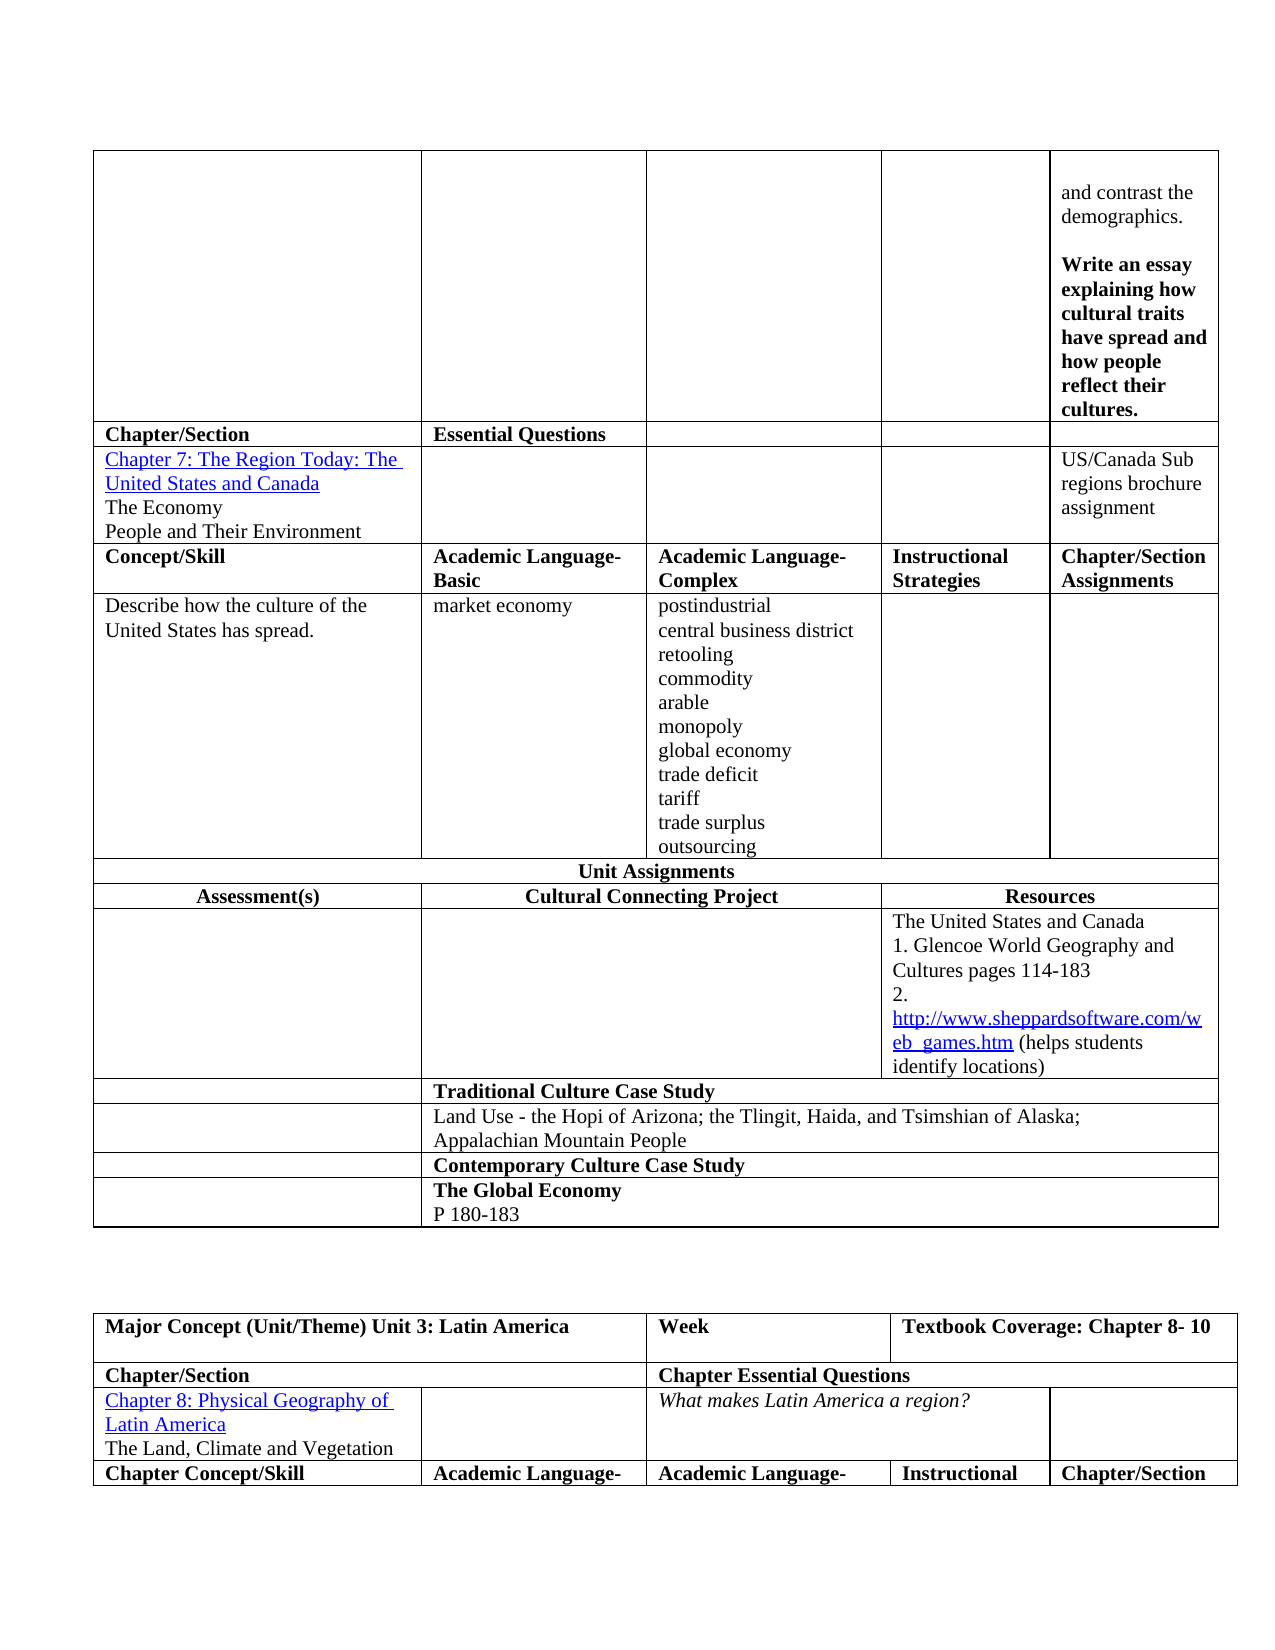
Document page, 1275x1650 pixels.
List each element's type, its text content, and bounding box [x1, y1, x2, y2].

table_cell [882, 422, 1049, 446]
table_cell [422, 151, 646, 421]
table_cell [94, 1461, 421, 1485]
table_cell Chapter 7: The Region Today: The United States and Canada The Economy People and Their Environment [94, 447, 421, 543]
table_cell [647, 151, 881, 421]
table_cell [422, 447, 646, 543]
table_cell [1051, 1461, 1237, 1485]
table_cell [647, 447, 881, 543]
table_cell [422, 909, 881, 1078]
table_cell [422, 1461, 646, 1485]
table_cell [1051, 1388, 1237, 1460]
table_cell [94, 1104, 421, 1152]
table_cell Academic Language- Complex [647, 544, 881, 592]
table_cell US/Canada Sub regions brochure assignment [1051, 447, 1218, 543]
table_cell Instructional Strategies [882, 544, 1049, 592]
table_cell Resources [882, 884, 1218, 908]
table_cell Chapter/Section [94, 1363, 646, 1387]
table_cell Land Use - the Hopi of Arizona; the Tlingit, Haida, and Tsimshian of Alaska; Appalachian Mountain People [422, 1104, 1218, 1152]
table_cell Essential Questions [422, 422, 646, 446]
table_cell Chapter 8: Physical Geography of Latin America The Land, Climate and Vegetation [94, 1388, 421, 1460]
table_cell The Global Economy P 180-183 [422, 1178, 1218, 1226]
table_cell Assessment(s) [94, 884, 421, 908]
table_cell market economy [422, 594, 646, 858]
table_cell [1051, 151, 1218, 421]
table_cell Chapter Essential Questions [647, 1363, 1237, 1387]
table_cell Chapter/Section [94, 422, 421, 446]
table_header Week [647, 1314, 890, 1362]
table_cell [1051, 422, 1218, 446]
table_header Textbook Coverage: Chapter 8- 10 [891, 1314, 1237, 1362]
table_cell Academic Language- Basic [422, 544, 646, 592]
table_cell [422, 1388, 646, 1460]
table_cell [94, 1153, 421, 1177]
table_cell The United States and Canada 1. Glencoe World Geography and Cultures pages 114-183 2. http://www.sheppardsoftware.com/web_games.htm (helps students identify locations) [882, 909, 1218, 1078]
table_cell [882, 594, 1049, 858]
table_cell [647, 1461, 890, 1485]
table_cell [94, 909, 421, 1078]
table_cell [94, 1079, 421, 1103]
table_cell Cultural Connecting Project [422, 884, 881, 908]
table_cell postindustrial central business district retooling commodity arable monopoly global economy trade deficit tariff trade surplus outsourcing [647, 594, 881, 858]
table_cell What makes Latin America a region? [647, 1388, 1049, 1460]
table_cell Concept/Skill [94, 544, 421, 592]
table_cell [1051, 594, 1218, 858]
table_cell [891, 1461, 1049, 1485]
table_cell Chapter/Section Assignments [1051, 544, 1218, 592]
table_cell [882, 151, 1049, 421]
table_cell [94, 1178, 421, 1226]
table_cell Describe how the culture of the United States has spread. [94, 594, 421, 858]
table_cell [647, 422, 881, 446]
table_cell Unit Assignments [94, 859, 1218, 883]
table_cell Contemporary Culture Case Study [422, 1153, 1218, 1177]
table_header Major Concept (Unit/Theme) Unit 3: Latin America [94, 1314, 646, 1362]
table_cell [882, 447, 1049, 543]
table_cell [94, 151, 421, 421]
table_cell Traditional Culture Case Study [422, 1079, 1218, 1103]
